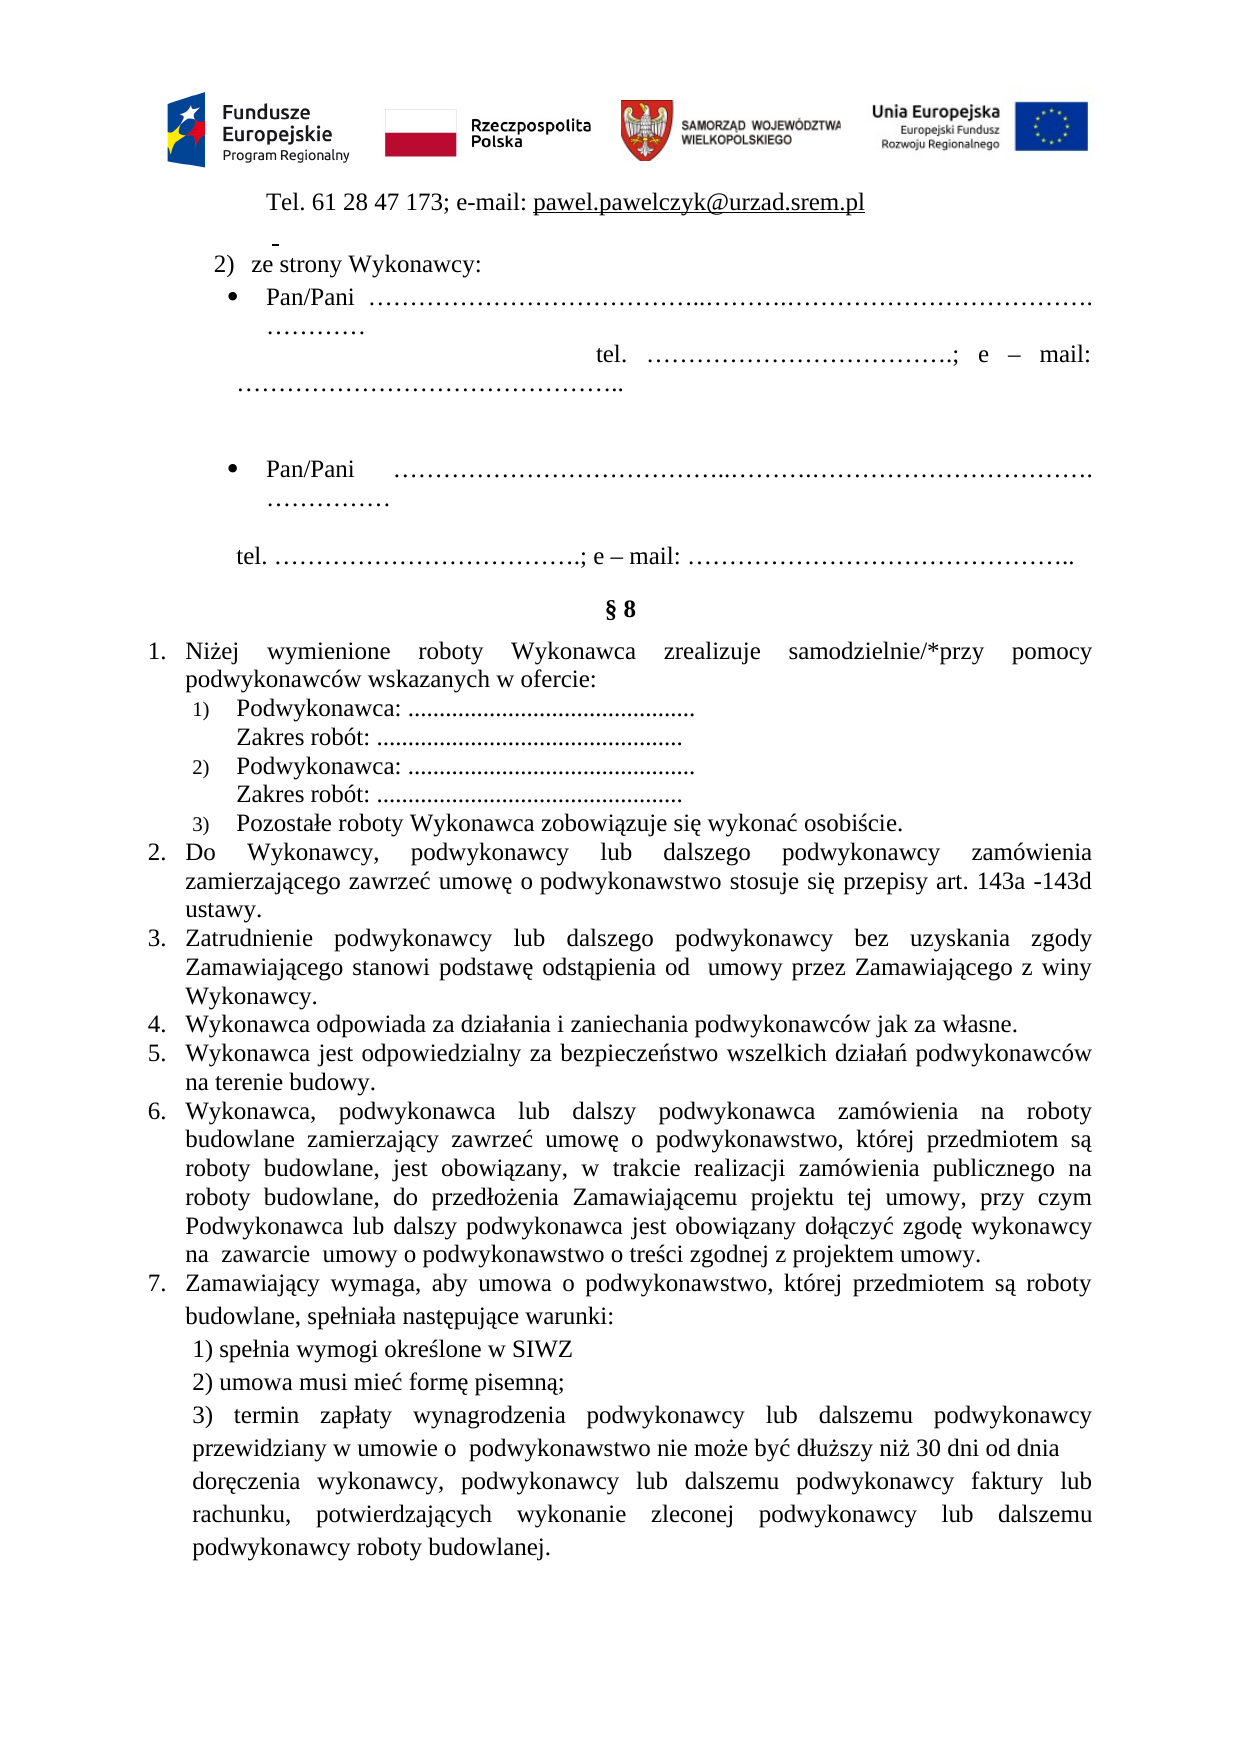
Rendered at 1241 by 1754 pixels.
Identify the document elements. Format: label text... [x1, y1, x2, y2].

text Tel. 61 28 47 173; e-mail: pawel.pawelczyk@urzad.srem.pl [266, 187, 1093, 216]
list Do Wykonawcy, podwykonawcy lub dalszego podwykonawcy zamówienia zamierzającego zawrzeć umowę o podwykonawstwo stosuje się przepisy art. 143a -143d ustawy. [148, 837, 1093, 923]
list Pan/Pani …………………………………..……….…………………………….…………… [228, 454, 1093, 512]
text 2) umowa musi mieć formę pisemną; [192, 1367, 1093, 1396]
list Podwykonawca: .............................................. [192, 693, 1093, 722]
list Wykonawca jest odpowiedzialny za bezpieczeństwo wszelkich działań podwykonawców na terenie budowy. [148, 1038, 1093, 1096]
list Wykonawca odpowiada za działania i zaniechania podwykonawców jak za własne. [148, 1009, 1093, 1038]
list ze strony Wykonawcy: [213, 249, 1093, 278]
list Wykonawca, podwykonawca lub dalszy podwykonawca zamówienia na roboty budowlane zamierzający zawrzeć umowę o podwykonawstwo, której przedmiotem są roboty budowlane, jest obowiązany, w trakcie realizacji zamówienia publicznego na roboty budowlane, do przedłożenia Zamawiającemu projektu tej umowy, przy czym Podwykonawca lub dalszy podwykonawca jest obowiązany dołączyć zgodę wykonawcy na zawarcie umowy o podwykonawstwo o treści zgodnej z projektem umowy. [148, 1096, 1093, 1268]
list Podwykonawca: .............................................. [192, 751, 1093, 779]
text Zakres robót: ................................................. [236, 722, 1093, 751]
list Niżej wymienione roboty Wykonawca zrealizuje samodzielnie/*przy pomocy podwykonawców wskazanych w ofercie: [148, 636, 1093, 693]
list Zatrudnienie podwykonawcy lub dalszego podwykonawcy bez uzyskania zgody Zamawiającego stanowi podstawę odstąpienia od umowy przez Zamawiającego z winy Wykonawcy. [148, 923, 1093, 1009]
picture [618, 100, 841, 160]
list Pozostałe roboty Wykonawca zobowiązuje się wykonać osobiście. [192, 808, 1093, 837]
picture [857, 86, 1101, 165]
text tel. ……………………………….; e – mail: ……………………………………….. [236, 541, 1093, 569]
list Zamawiający wymaga, aby umowa o podwykonawstwo, której przedmiotem są roboty budowlane, spełniała następujące warunki: [148, 1268, 1093, 1330]
text § 8 [148, 594, 1093, 623]
text 3) termin zapłaty wynagrodzenia podwykonawcy lub dalszemu podwykonawcy przewidziany w umowie o podwykonawstwo nie może być dłuższy niż 30 dni od dnia [192, 1400, 1093, 1462]
text Zakres robót: ................................................. [236, 779, 1093, 808]
text tel. ……………………………….; e – mail: ……………………………………….. [236, 339, 1093, 397]
list Pan/Pani …………………………………..……….……………………………….………… [228, 282, 1093, 339]
text doręczenia wykonawcy, podwykonawcy lub dalszemu podwykonawcy faktury lub rachunku, potwierdzających wykonanie zleconej podwykonawcy lub dalszemu podwykonawcy roboty budowlanej. [192, 1466, 1093, 1561]
text 1) spełnia wymogi określone w SIWZ [192, 1334, 1093, 1363]
picture [147, 73, 604, 187]
